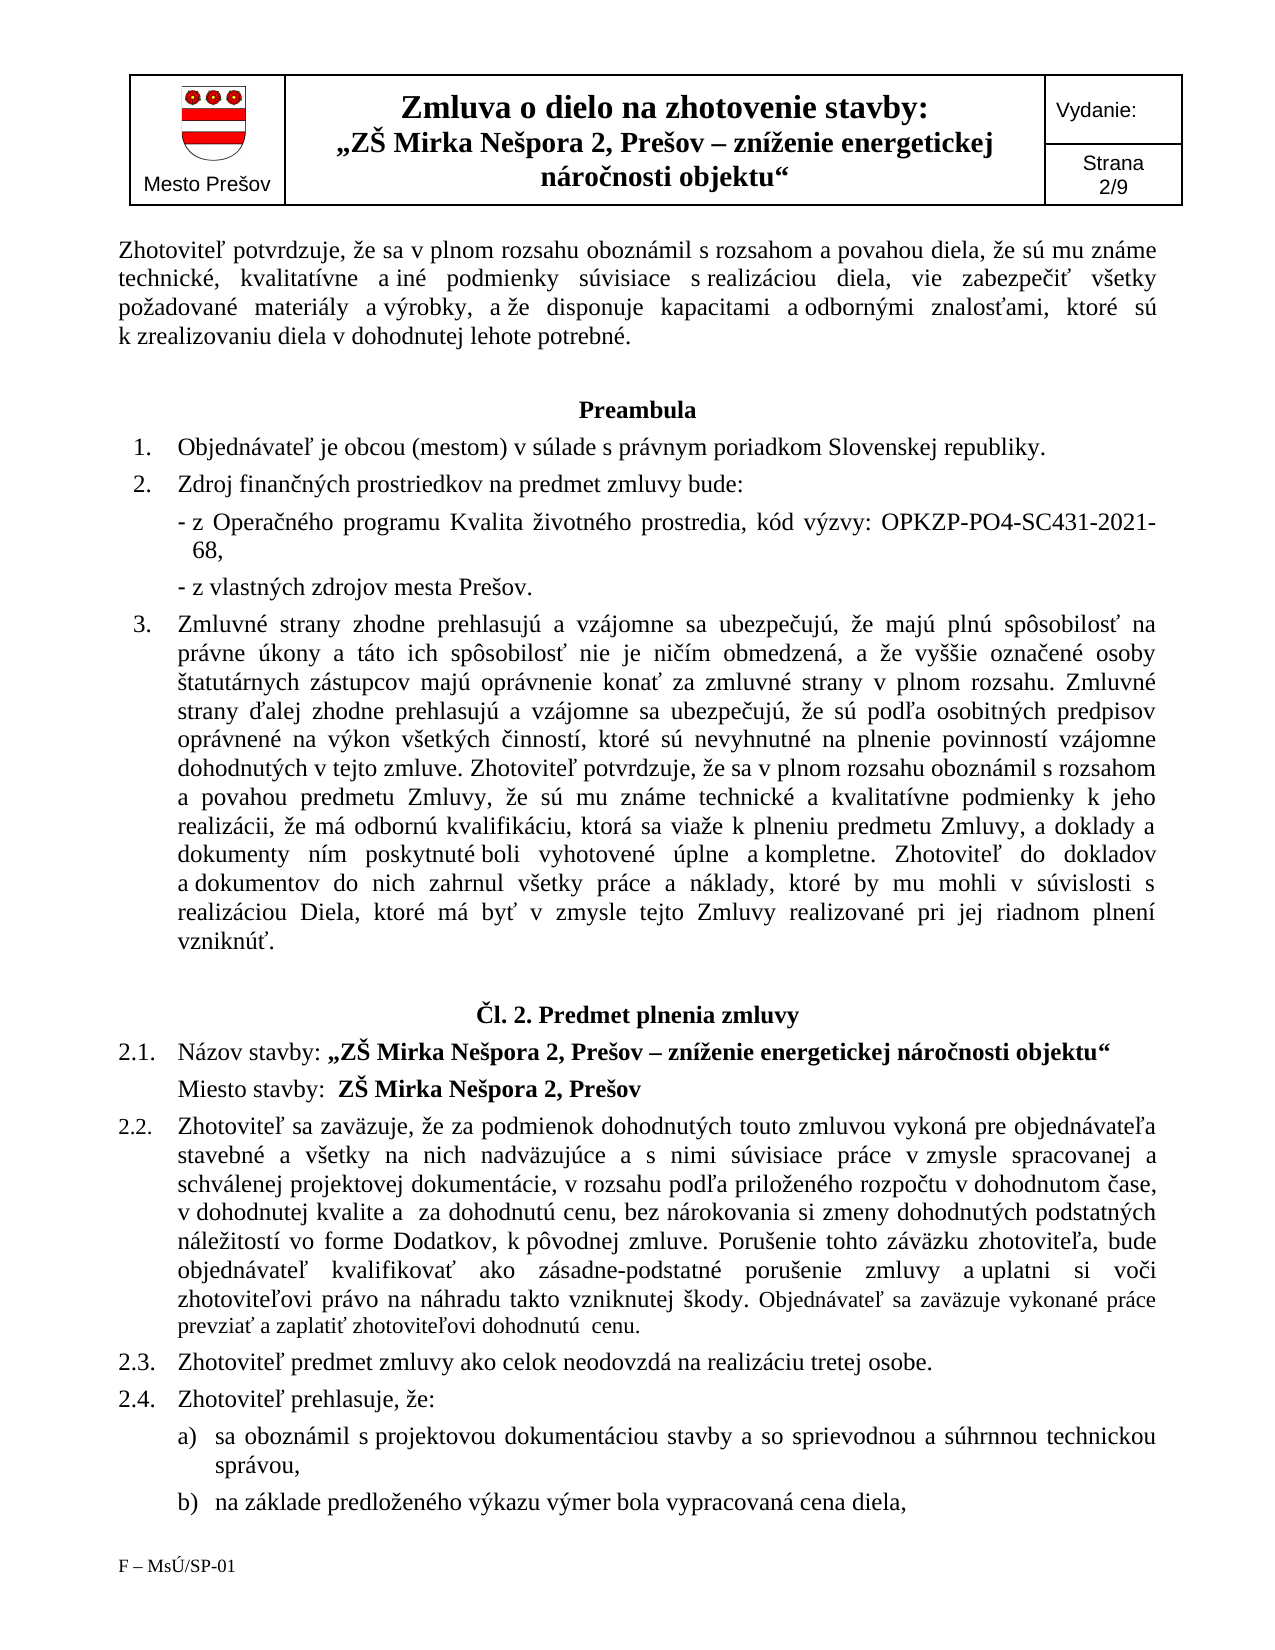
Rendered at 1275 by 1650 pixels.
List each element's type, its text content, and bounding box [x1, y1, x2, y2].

list Objednávateľ je obcou (mestom) v súlade s právnym poriadkom Slovenskej republiky. [133, 432, 1157, 461]
text Preambula [118, 395, 1157, 424]
text Čl. 2. Predmet plnenia zmluvy [118, 1000, 1157, 1029]
list z Operačného programu Kvalita životného prostredia, kód výzvy: OPKZP-PO4-SC431-2021-68, [177, 506, 1157, 564]
list z vlastných zdrojov mesta Prešov. [177, 572, 1157, 601]
text 2.4. Zhotoviteľ prehlasuje, že: [118, 1384, 1157, 1413]
list na základe predloženého výkazu výmer bola vypracovaná cena diela, [177, 1487, 1157, 1516]
picture [181, 86, 246, 161]
text 2.1. Názov stavby: „ZŠ Mirka Nešpora 2, Prešov – zníženie energetickej náročnosti objektu“ [118, 1037, 1157, 1066]
text Zhotoviteľ potvrdzuje, že sa v plnom rozsahu oboznámil s rozsahom a povahou diela, že sú mu známe technické, kvalitatívne a iné podmienky súvisiace s realizáciou diela, vie zabezpečiť všetky požadované materiály a výrobky, a že disponuje kapacitami a odbornými znalosťami, ktoré sú k zrealizovaniu diela v dohodnutej lehote potrebné. [118, 235, 1157, 350]
list Zmluvné strany zhodne prehlasujú a vzájomne sa ubezpečujú, že majú plnú spôsobilosť na právne úkony a táto ich spôsobilosť nie je ničím obmedzená, a že vyššie označené osoby štatutárnych zástupcov majú oprávnenie konať za zmluvné strany v plnom rozsahu. Zmluvné strany ďalej zhodne prehlasujú a vzájomne sa ubezpečujú, že sú podľa osobitných predpisov oprávnené na výkon všetkých činností, ktoré sú nevyhnutné na plnenie povinností vzájomne dohodnutých v tejto zmluve. Zhotoviteľ potvrdzuje, že sa v plnom rozsahu oboznámil s rozsahom a povahou predmetu Zmluvy, že sú mu známe technické a kvalitatívne podmienky k jeho realizácii, že má odbornú kvalifikáciu, ktorá sa viaže k plneniu predmetu Zmluvy, a doklady a dokumenty ním poskytnuté boli vyhotovené úplne a kompletne. Zhotoviteľ do dokladov a dokumentov do nich zahrnul všetky práce a náklady, ktoré by mu mohli v súvislosti s realizáciou Diela, ktoré má byť v zmysle tejto Zmluvy realizované pri jej riadnom plnení vzniknúť. [133, 609, 1157, 954]
list 2.2. Zhotoviteľ sa zaväzuje, že za podmienok dohodnutých touto zmluvou vykoná pre objednávateľa stavebné a všetky na nich nadväzujúce a s nimi súvisiace práce v zmysle spracovanej a schválenej projektovej dokumentácie, v rozsahu podľa priloženého rozpočtu v dohodnutom čase, v dohodnutej kvalite a za dohodnutú cenu, bez nárokovania si zmeny dohodnutých podstatných náležitostí vo forme Dodatkov, k pôvodnej zmluve. Porušenie tohto záväzku zhotoviteľa, bude objednávateľ kvalifikovať ako zásadne-podstatné porušenie zmluvy a uplatni si voči zhotoviteľovi právo na náhradu takto vzniknutej škody. Objednávateľ sa zaväzuje vykonané práce prevziať a zaplatiť zhotoviteľovi dohodnutú cenu. [118, 1111, 1157, 1339]
list sa oboznámil s projektovou dokumentáciou stavby a so sprievodnou a súhrnnou technickou správou, [177, 1421, 1157, 1479]
list Zdroj finančných prostriedkov na predmet zmluvy bude: [133, 469, 1157, 498]
text 2.3. Zhotoviteľ predmet zmluvy ako celok neodovzdá na realizáciu tretej osobe. [118, 1347, 1157, 1376]
text Miesto stavby: ZŠ Mirka Nešpora 2, Prešov [177, 1074, 1157, 1103]
